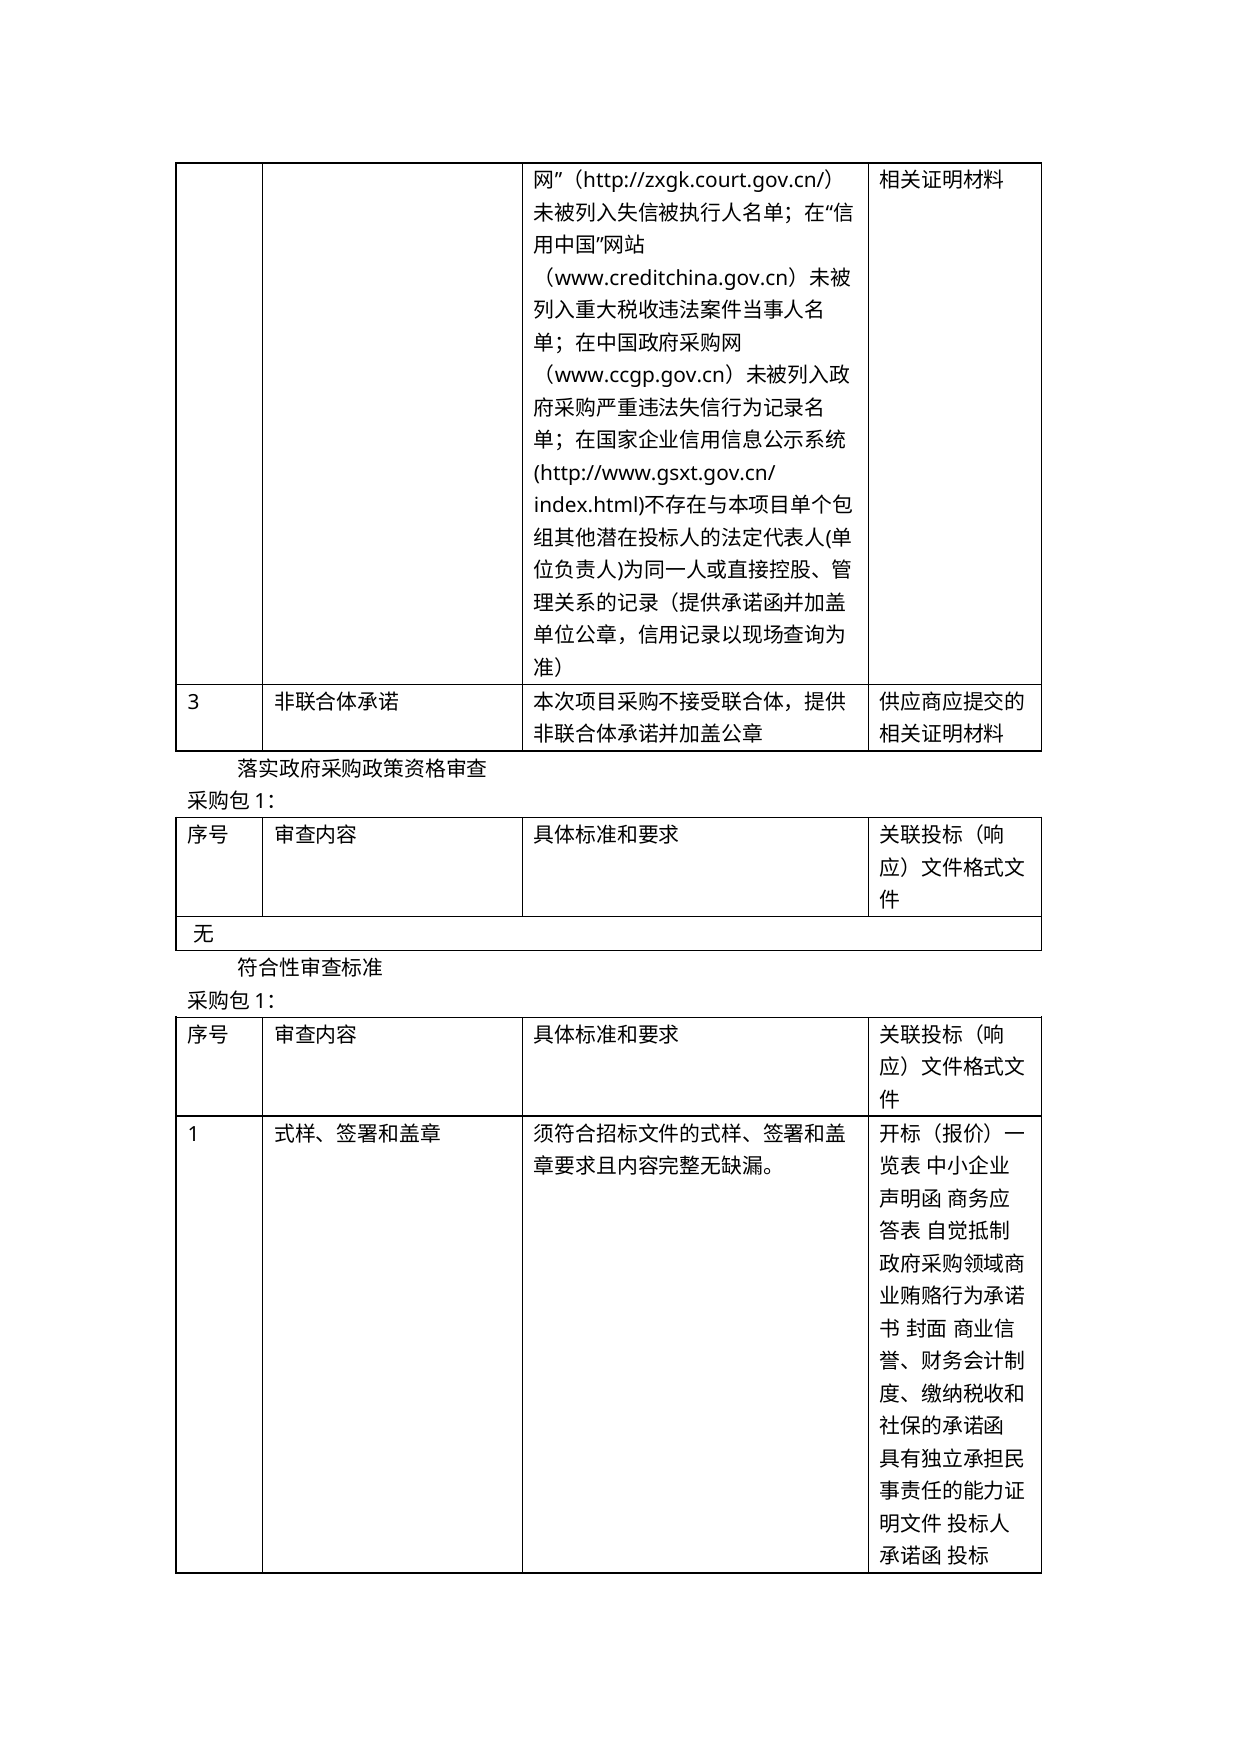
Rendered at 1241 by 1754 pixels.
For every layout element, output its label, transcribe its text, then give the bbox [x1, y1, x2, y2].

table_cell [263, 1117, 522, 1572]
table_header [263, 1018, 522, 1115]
text 采购包1： [187, 984, 1053, 1016]
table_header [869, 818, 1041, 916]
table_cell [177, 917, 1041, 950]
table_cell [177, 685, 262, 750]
text 采购包1： [187, 784, 1053, 817]
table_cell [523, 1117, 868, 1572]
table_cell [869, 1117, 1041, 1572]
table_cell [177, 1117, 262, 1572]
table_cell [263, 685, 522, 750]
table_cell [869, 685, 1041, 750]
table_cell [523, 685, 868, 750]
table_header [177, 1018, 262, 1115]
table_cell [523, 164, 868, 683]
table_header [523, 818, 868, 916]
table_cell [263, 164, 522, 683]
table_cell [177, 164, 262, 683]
text 落实政府采购政策资格审查 [187, 752, 1053, 784]
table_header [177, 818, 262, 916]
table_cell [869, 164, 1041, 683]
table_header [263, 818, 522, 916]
text 符合性审查标准 [187, 951, 1053, 984]
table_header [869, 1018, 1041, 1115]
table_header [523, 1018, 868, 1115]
